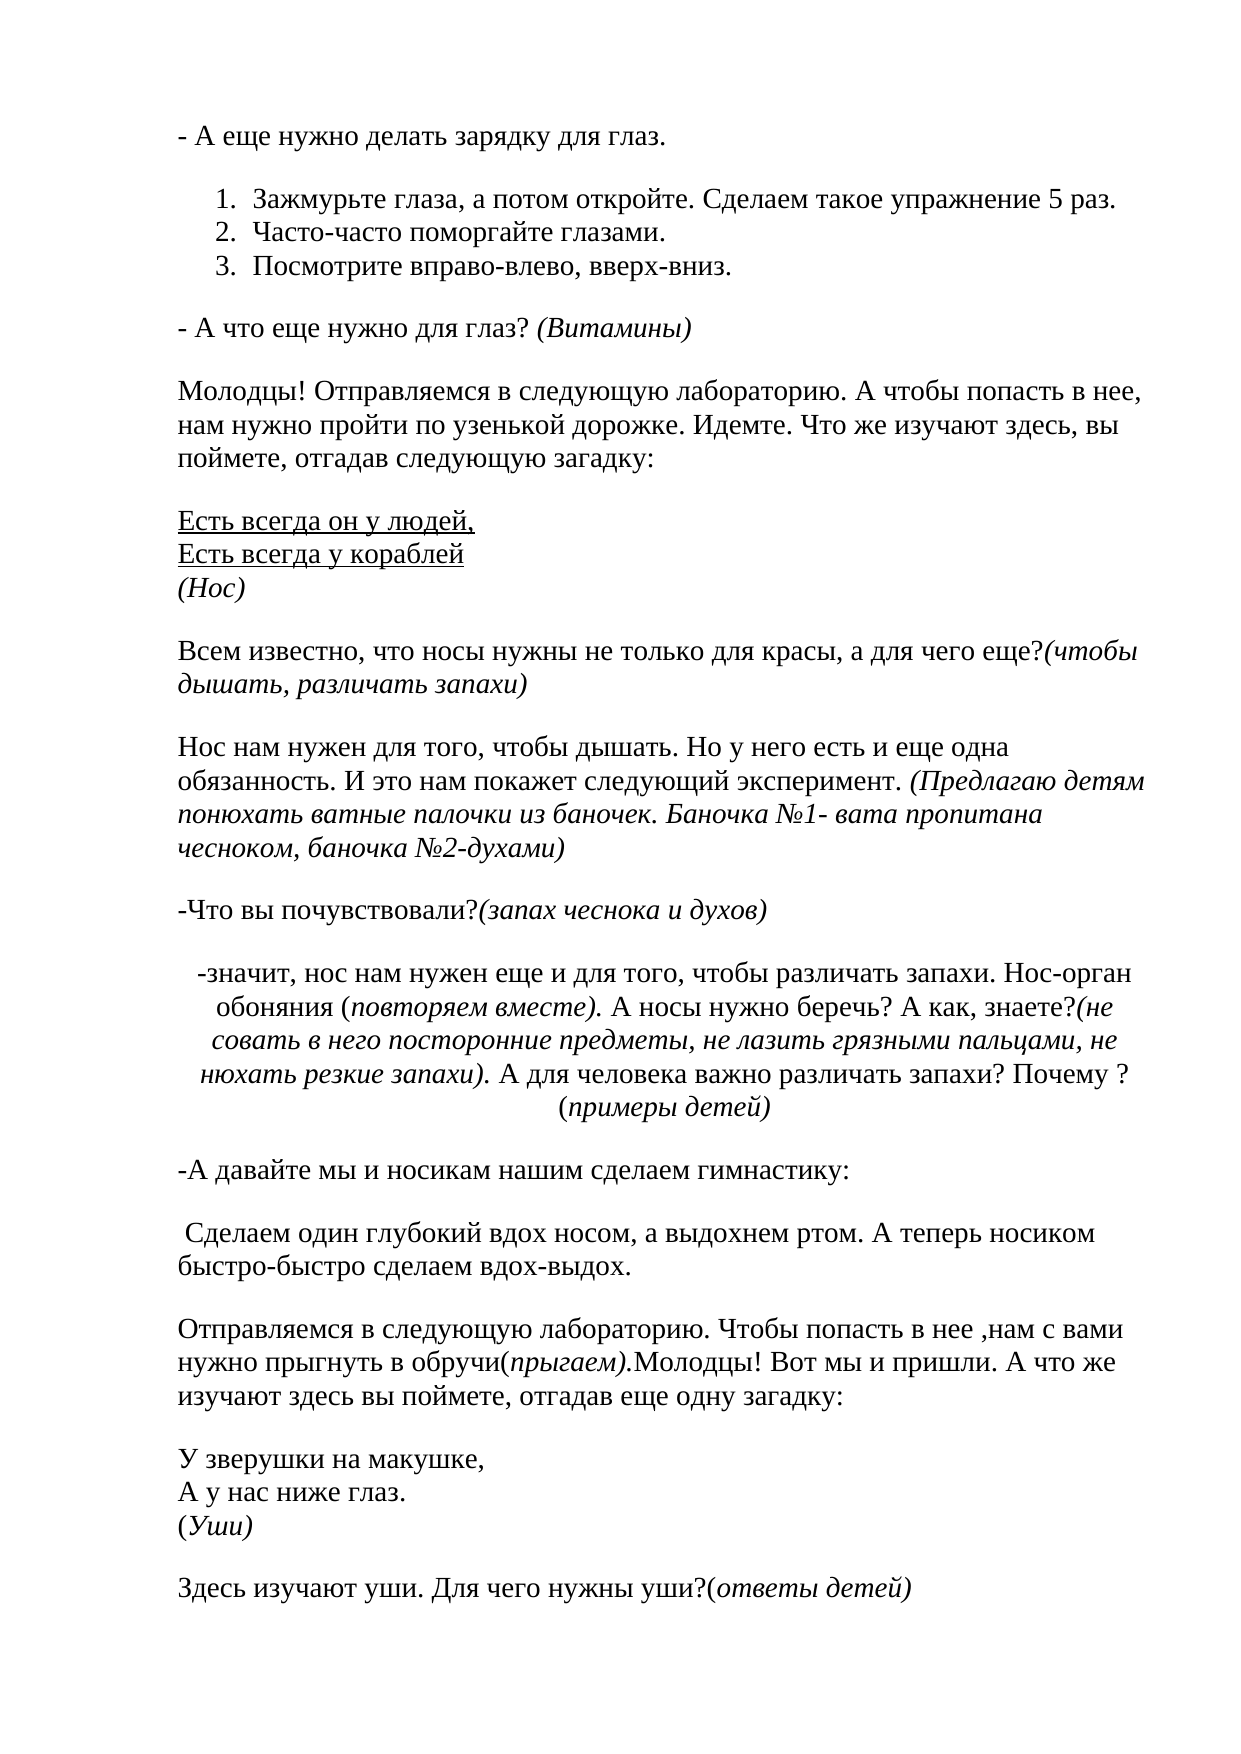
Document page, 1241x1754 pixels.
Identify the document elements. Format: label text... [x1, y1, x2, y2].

text Молодцы! Отправляемся в следующую лабораторию. А чтобы попасть в нее, нам нужно пройти по узенькой дорожке. Идемте. Что же изучают здесь, вы поймете, отгадав следующую загадку: [177, 373, 1152, 474]
text Отправляемся в следующую лабораторию. Чтобы попасть в нее ,нам с вами нужно прыгнуть в обручи(прыгаем).Молодцы! Вот мы и пришли. А что же изучают здесь вы поймете, отгадав еще одну загадку: [177, 1311, 1152, 1412]
text Нос нам нужен для того, чтобы дышать. Но у него есть и еще одна обязанность. И это нам покажет следующий эксперимент. (Предлагаю детям понюхать ватные палочки из баночек. Баночка №1- вата пропитана чесноком, баночка №2-духами) [177, 729, 1152, 863]
text - А что еще нужно для глаз? (Витамины) [177, 311, 1152, 344]
list Зажмурьте глаза, а потом откройте. Сделаем такое упражнение 5 раз. [215, 181, 1152, 214]
text У зверушки на макушке, [177, 1441, 1152, 1474]
text Есть всегда он у людей, [177, 503, 1152, 537]
text (Уши) [177, 1508, 1152, 1541]
text -А давайте мы и носикам нашим сделаем гимнастику: [177, 1152, 1152, 1186]
list Часто-часто поморгайте глазами. [215, 214, 1152, 248]
text (Нос) [177, 570, 1152, 604]
list Посмотрите вправо-влево, вверх-вниз. [215, 248, 1152, 281]
text - А еще нужно делать зарядку для глаз. [177, 118, 1152, 152]
text Сделаем один глубокий вдох носом, а выдохнем ртом. А теперь носиком быстро-быстро сделаем вдох-выдох. [177, 1215, 1152, 1282]
text Всем известно, что носы нужны не только для красы, а для чего еще?(чтобы дышать, различать запахи) [177, 633, 1152, 700]
text Здесь изучают уши. Для чего нужны уши?(ответы детей) [177, 1571, 1152, 1604]
text -Что вы почувствовали?(запах чеснока и духов) [177, 892, 1152, 926]
text А у нас ниже глаз. [177, 1474, 1152, 1508]
text -значит, нос нам нужен еще и для того, чтобы различать запахи. Нос-орган обоняния (повторяем вместе). А носы нужно беречь? А как, знаете?(не совать в него посторонние предметы, не лазить грязными пальцами, не нюхать резкие запахи). А для человека важно различать запахи? Почему ?(примеры детей) [177, 955, 1152, 1123]
text Есть всегда у кораблей [177, 537, 1152, 570]
